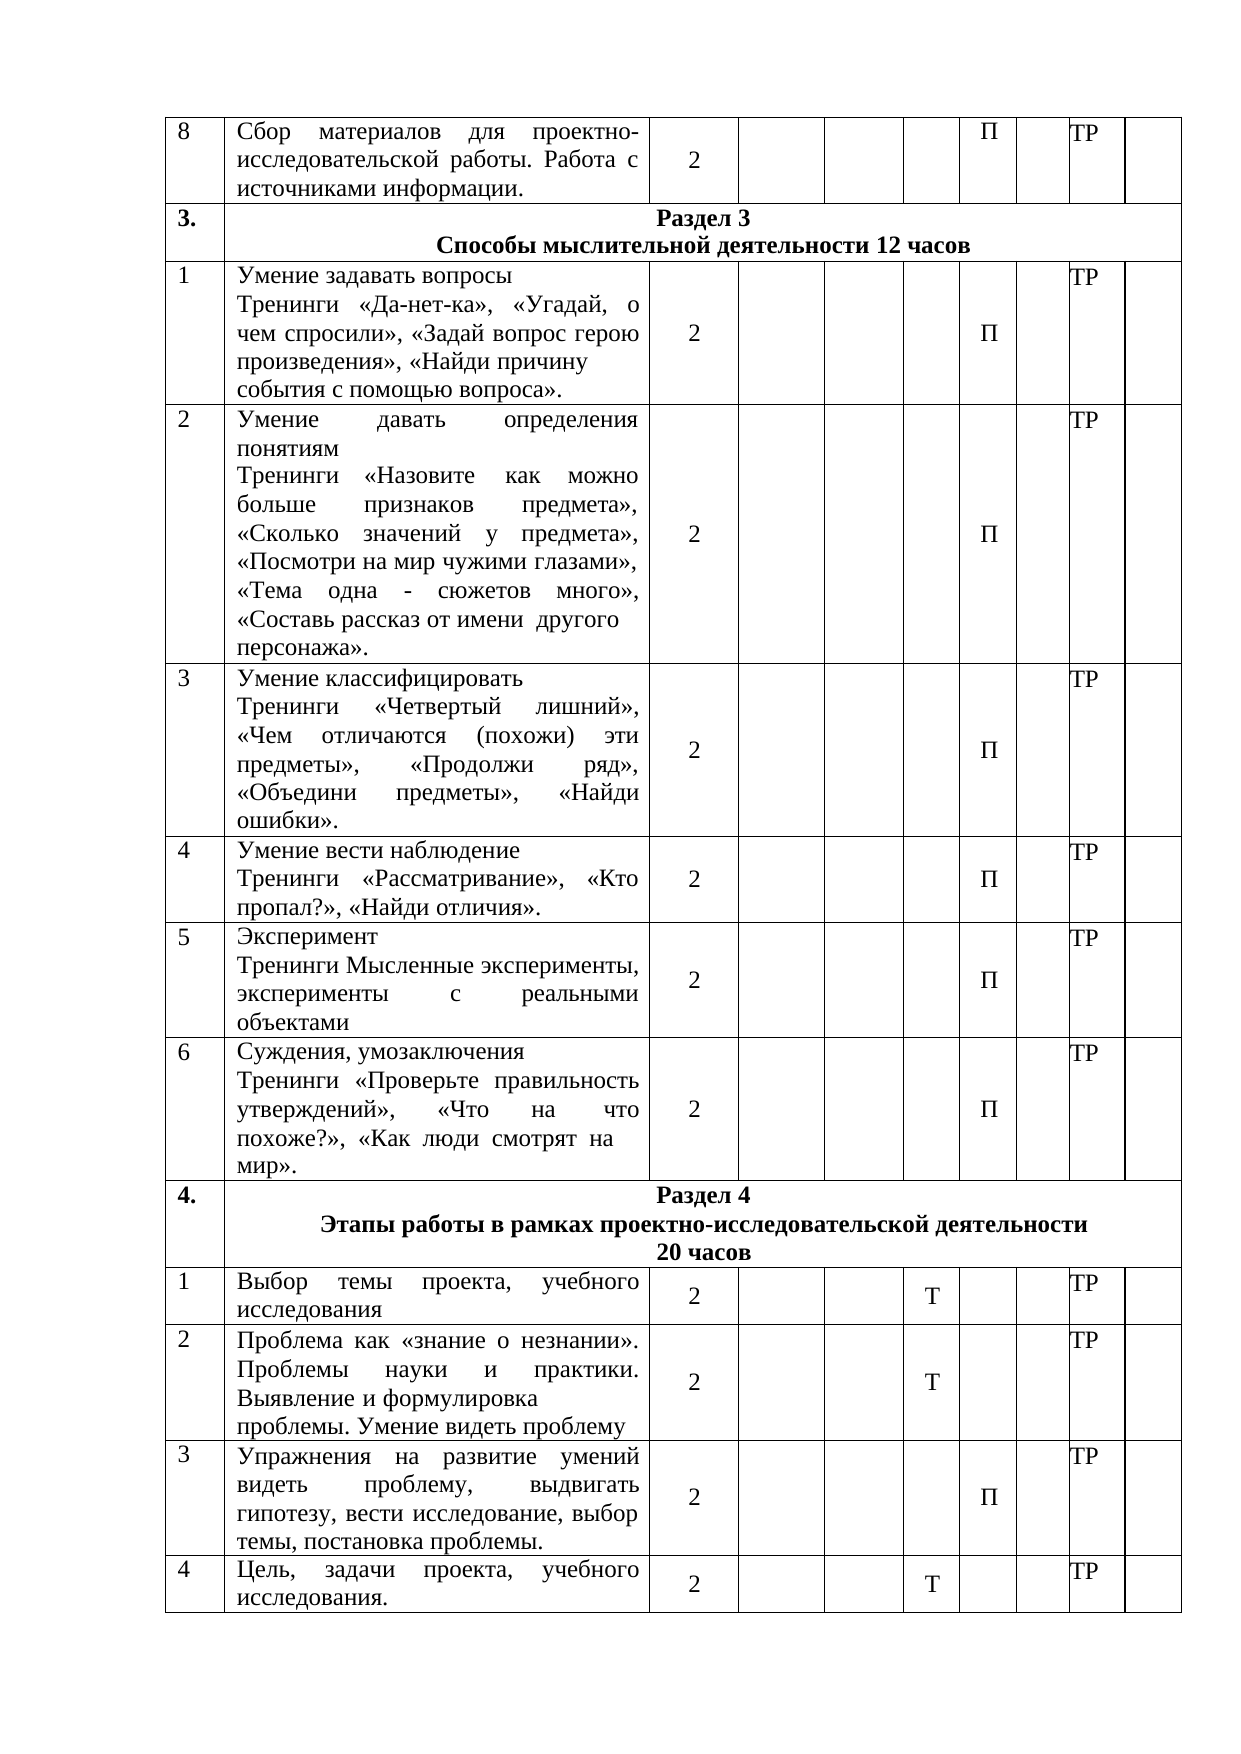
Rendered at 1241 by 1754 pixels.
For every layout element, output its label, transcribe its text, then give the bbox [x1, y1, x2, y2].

table_cell П [960, 837, 1016, 922]
table_header [825, 118, 903, 203]
table_cell 2 [650, 1038, 738, 1180]
table_cell [825, 262, 903, 404]
table_cell Выбор темы проекта, учебного исследования [225, 1268, 649, 1324]
table_cell Умение задавать вопросы Тренинги «Да-нет-ка», «Угадай, о чем спросили», «Задай вопрос герою произведения», «Найди причину события с помощью вопроса». [225, 262, 649, 404]
table_cell 2 [650, 405, 738, 663]
table_cell Эксперимент Тренинги Мысленные эксперименты, эксперименты с реальными объектами [225, 923, 649, 1037]
table_cell 2 [650, 1441, 738, 1555]
table_cell [1126, 405, 1181, 663]
table_header [1126, 118, 1181, 203]
table_cell ТР [1070, 262, 1124, 404]
table_cell [825, 1325, 903, 1440]
table_cell П [960, 923, 1016, 1037]
table_cell [825, 837, 903, 922]
table_cell Т [904, 1325, 959, 1440]
table_cell [1017, 1556, 1069, 1612]
table_cell [1017, 664, 1069, 836]
table_cell 2 [650, 1268, 738, 1324]
table_header [1017, 118, 1069, 203]
table_cell Проблема как «знание о незнании». Проблемы науки и практики. Выявление и формулировка проблемы. Умение видеть проблему [225, 1325, 649, 1440]
table_cell ТР [1070, 1268, 1124, 1324]
table_cell 1 [166, 262, 224, 404]
table_cell Т [904, 1268, 959, 1324]
table_cell [739, 1441, 824, 1555]
table_cell [739, 1038, 824, 1180]
table_cell Умение вести наблюдение Тренинги «Рассматривание», «Кто пропал?», «Найди отличия». [225, 837, 649, 922]
table_cell Раздел 3 Способы мыслительной деятельности 12 часов [225, 204, 1181, 261]
table_cell 3 [166, 664, 224, 836]
table_cell Упражнения на развитие умений видеть проблему, выдвигать гипотезу, вести исследование, выбор темы, постановка проблемы. [225, 1441, 649, 1555]
table_cell [904, 664, 959, 836]
table_cell [739, 837, 824, 922]
table_cell [1017, 1325, 1069, 1440]
table_cell [1126, 1325, 1181, 1440]
table_cell 2 [166, 1325, 224, 1440]
table_cell [825, 1268, 903, 1324]
table_cell ТР [1070, 923, 1124, 1037]
table_cell [904, 1038, 959, 1180]
table_cell 2 [650, 1556, 738, 1612]
table_header [739, 118, 824, 203]
table_cell [1126, 837, 1181, 922]
table_header [904, 118, 959, 203]
table_cell 6 [166, 1038, 224, 1180]
table_cell [825, 923, 903, 1037]
table_cell [1017, 837, 1069, 922]
table_cell [960, 1268, 1016, 1324]
table_cell [1126, 923, 1181, 1037]
table_cell Умение классифицировать Тренинги «Четвертый лишний», «Чем отличаются (похожи) эти предметы», «Продолжи ряд», «Объедини предметы», «Найди ошибки». [225, 664, 649, 836]
table_cell П [960, 262, 1016, 404]
table_cell 5 [166, 923, 224, 1037]
table_cell 4 [166, 837, 224, 922]
table_cell ТР [1070, 1038, 1124, 1180]
table_cell 2 [650, 923, 738, 1037]
table_cell ТР [1070, 837, 1124, 922]
table_cell Цель, задачи проекта, учебного исследования. [225, 1556, 649, 1612]
table_cell 2 [650, 664, 738, 836]
table_header П [960, 118, 1016, 203]
table_cell 2 [650, 837, 738, 922]
table_cell [1017, 923, 1069, 1037]
table_cell [825, 1556, 903, 1612]
table_cell 2 [650, 1325, 738, 1440]
table_cell [739, 262, 824, 404]
table_header 8 [166, 118, 224, 203]
table_cell П [960, 1038, 1016, 1180]
table_cell [739, 405, 824, 663]
table_cell [825, 1038, 903, 1180]
table_cell ТР [1070, 1325, 1124, 1440]
table_cell [739, 1268, 824, 1324]
table_cell [739, 664, 824, 836]
table_cell [739, 1325, 824, 1440]
table_cell [825, 1441, 903, 1555]
table_cell 3 [166, 1441, 224, 1555]
table_cell [960, 1556, 1016, 1612]
table_cell П [960, 1441, 1016, 1555]
table_cell [1126, 1268, 1181, 1324]
table_cell [1126, 664, 1181, 836]
table_header 2 [650, 118, 738, 203]
table_cell [904, 837, 959, 922]
table_cell 3. [166, 204, 224, 261]
table_cell 4. [166, 1181, 224, 1267]
table_cell 2 [166, 405, 224, 663]
table_cell 4 [166, 1556, 224, 1612]
table_cell [1017, 262, 1069, 404]
table_cell [904, 262, 959, 404]
table_cell [1126, 262, 1181, 404]
table_cell Суждения, умозаключения Тренинги «Проверьте правильность утверждений», «Что на что похоже?», «Как люди смотрят на мир». [225, 1038, 649, 1180]
table_cell [1126, 1556, 1181, 1612]
table_cell [1126, 1038, 1181, 1180]
table_cell П [960, 664, 1016, 836]
table_header ТР [1070, 118, 1124, 203]
table_cell 2 [650, 262, 738, 404]
table_cell ТР [1070, 664, 1124, 836]
table_cell [739, 923, 824, 1037]
table_cell [1017, 1038, 1069, 1180]
table_cell [1126, 1441, 1181, 1555]
table_cell ТР [1070, 1556, 1124, 1612]
table_cell 1 [166, 1268, 224, 1324]
table_cell [960, 1325, 1016, 1440]
table_cell Умение давать определения понятиям Тренинги «Назовите как можно больше признаков предмета», «Сколько значений у предмета», «Посмотри на мир чужими глазами», «Тема одна - сюжетов много», «Составь рассказ от имени другого персонажа». [225, 405, 649, 663]
table_cell [825, 405, 903, 663]
table_cell [904, 923, 959, 1037]
table_header Сбор материалов для проектно- исследовательской работы. Работа с источниками информации. [225, 118, 649, 203]
table_cell [1017, 1441, 1069, 1555]
table_cell [1017, 1268, 1069, 1324]
table_cell ТР [1070, 405, 1124, 663]
table_cell [904, 405, 959, 663]
table_cell П [960, 405, 1016, 663]
table_cell ТР [1070, 1441, 1124, 1555]
table_cell [1017, 405, 1069, 663]
table_cell Раздел 4 Этапы работы в рамках проектно-исследовательской деятельности 20 часов [225, 1181, 1181, 1267]
table_cell Т [904, 1556, 959, 1612]
table_cell [904, 1441, 959, 1555]
table_cell [825, 664, 903, 836]
table_cell [739, 1556, 824, 1612]
